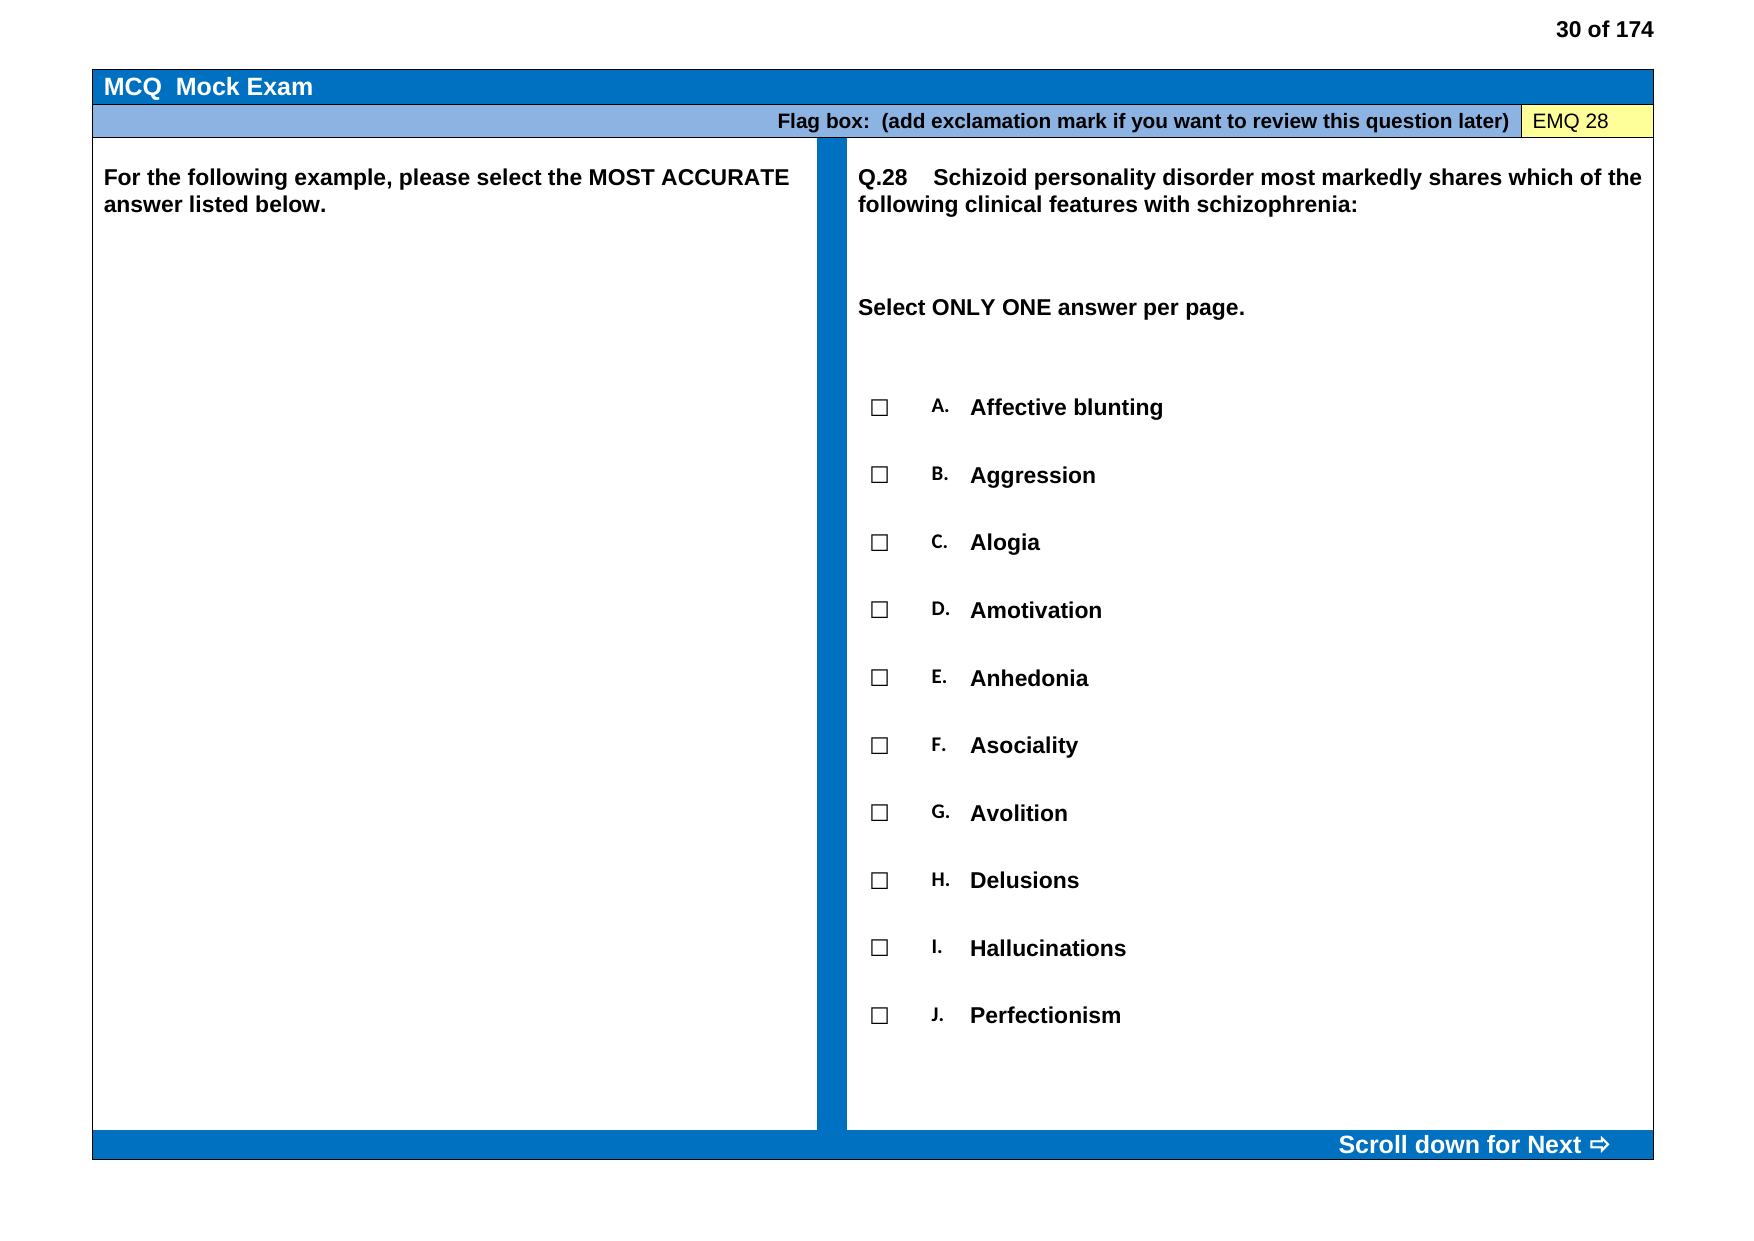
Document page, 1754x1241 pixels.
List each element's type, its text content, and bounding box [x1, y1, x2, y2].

table_cell For the following example, please select the MOST ACCURATE answer listed below. [93, 138, 817, 1130]
table_cell MCQ Mock Exam [93, 70, 1653, 104]
table_cell EMQ 28 [1522, 105, 1653, 137]
table_cell [817, 138, 847, 1130]
table_cell [93, 1130, 1327, 1159]
table_cell Q.28 Schizoid personality disorder most markedly shares which of the following clinical features with schizophrenia: Select ONLY ONE answer per page. [847, 138, 1653, 1130]
table_cell Scroll down for Next [1327, 1130, 1653, 1159]
table_cell Flag box: (add exclamation mark if you want to review this question later) [93, 105, 1521, 137]
